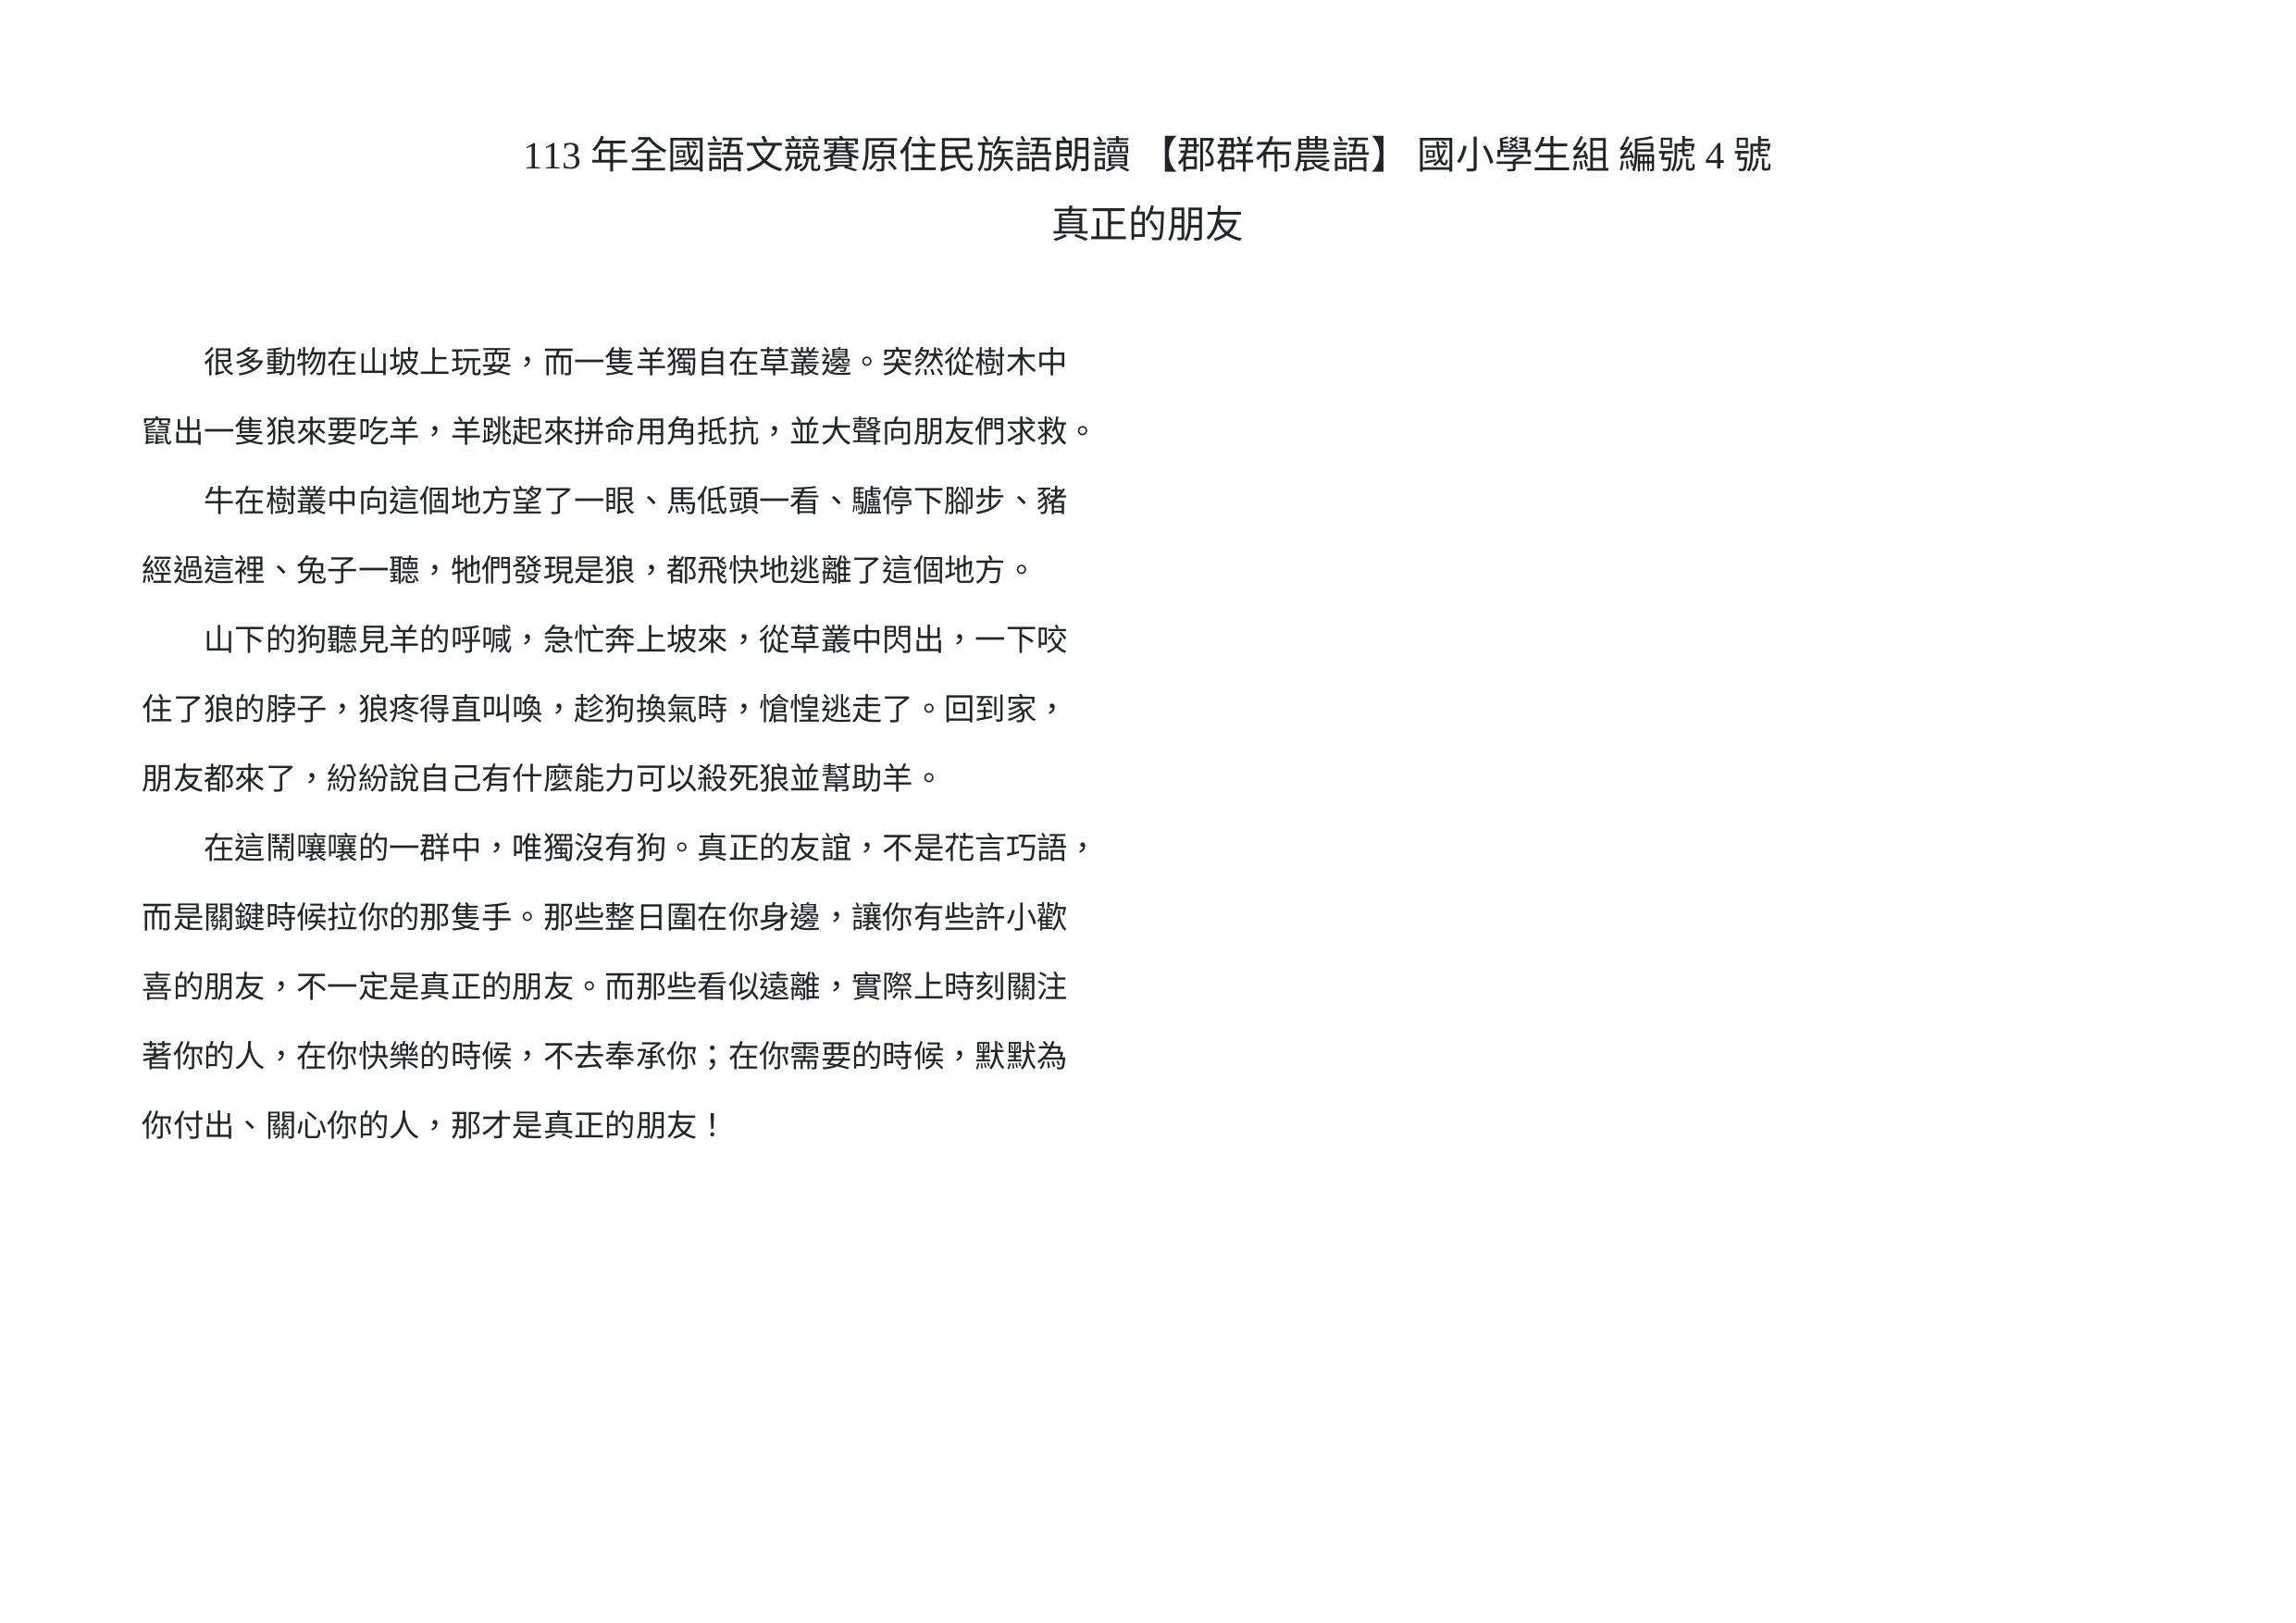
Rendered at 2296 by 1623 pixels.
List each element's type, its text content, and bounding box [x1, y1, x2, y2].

text 113 年全國語文競賽原住民族語朗讀 【郡群布農語】 國小學生組 編號 4 號 [142, 118, 2153, 187]
text 很多動物在山坡上玩耍，而一隻羊獨自在草叢邊。突然從樹木中竄出一隻狼來要吃羊，羊跳起來拼命用角抵抗，並大聲向朋友們求救。 [142, 326, 1090, 465]
text 牛在樹叢中向這個地方望了一眼、馬低頭一看、驢停下腳步、豬經過這裡、兔子一聽，牠們發現是狼，都飛快地逃離了這個地方。 [142, 465, 1090, 603]
text 山下的狗聽見羊的呼喊，急忙奔上坡來，從草叢中閃出，一下咬住了狼的脖子，狼疼得直叫喚，趁狗換氣時，愴惶逃走了。回到家，朋友都來了，紛紛說自己有什麼能力可以殺死狼並幫助羊。 [142, 603, 1090, 812]
text 在這鬧嚷嚷的一群中，唯獨沒有狗。真正的友誼，不是花言巧語，而是關鍵時候拉你的那隻手。那些整日圍在你身邊，讓你有些許小歡喜的朋友，不一定是真正的朋友。而那些看似遠離，實際上時刻關注著你的人，在你快樂的時候，不去奉承你；在你需要的時候，默默為你付出、關心你的人，那才是真正的朋友！ [142, 812, 1090, 1158]
text 真正的朋友 [142, 187, 2153, 256]
